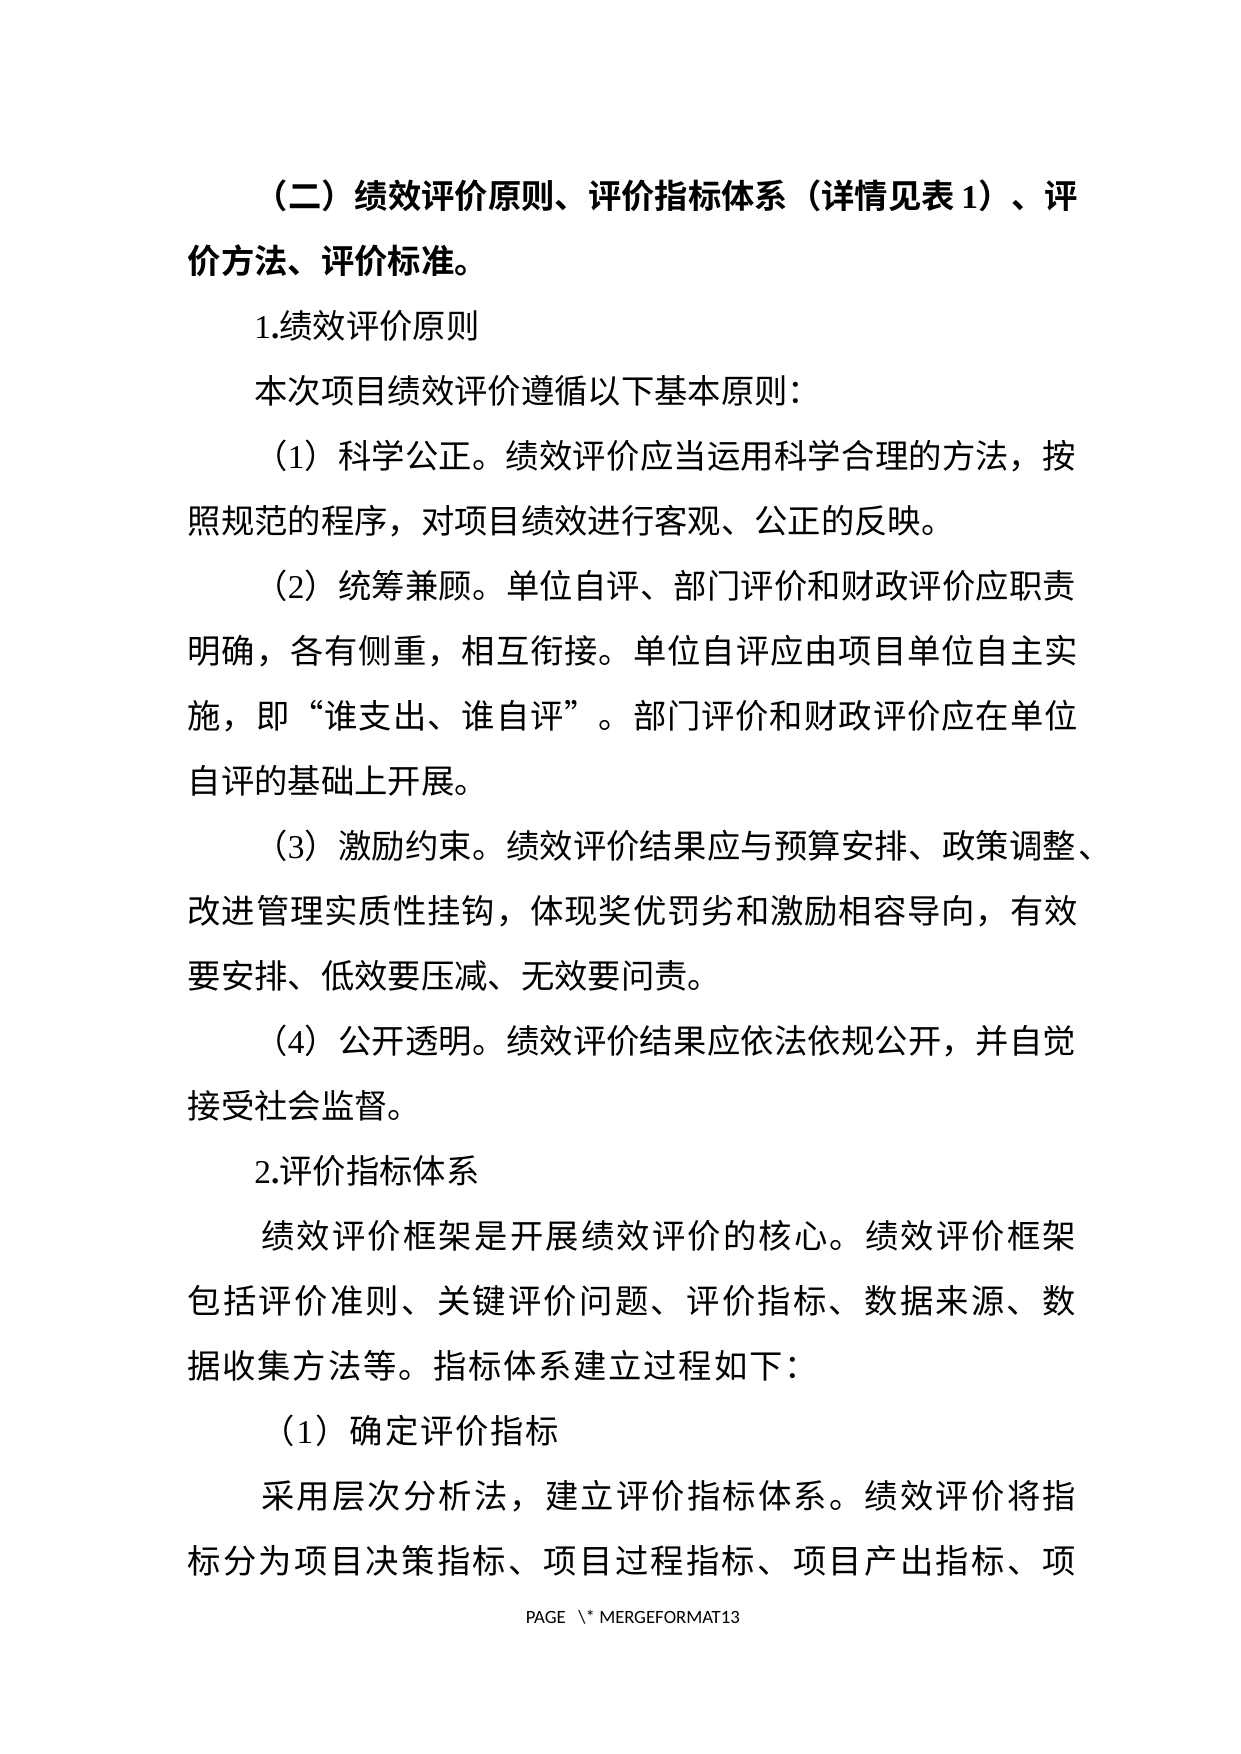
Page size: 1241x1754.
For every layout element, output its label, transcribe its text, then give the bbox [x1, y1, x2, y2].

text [187, 1462, 1078, 1592]
text 绩效评价框架是开展绩效评价的核心。绩效评价框架包括评价准则、关键评价问题、评价指标、数据来源、数据收集方法等。指标体系建立过程如下： [187, 1202, 1078, 1397]
title 2.评价指标体系 [187, 1137, 1078, 1202]
text 本次项目绩效评价遵循以下基本原则： [187, 357, 1078, 422]
title （1）科学公正。绩效评价应当运用科学合理的方法，按照规范的程序，对项目绩效进行客观、公正的反映。 [187, 422, 1078, 552]
title 1.绩效评价原则 [187, 292, 1078, 357]
text （二）绩效评价原则、评价指标体系（详情见表1）、评价方法、评价标准。 [187, 162, 1078, 292]
text （1）确定评价指标 [187, 1397, 1078, 1462]
title （3）激励约束。绩效评价结果应与预算安排、政策调整、改进管理实质性挂钩，体现奖优罚劣和激励相容导向，有效要安排、低效要压减、无效要问责。 [187, 812, 1078, 1007]
title （4）公开透明。绩效评价结果应依法依规公开，并自觉接受社会监督。 [187, 1007, 1078, 1137]
title （2）统筹兼顾。单位自评、部门评价和财政评价应职责明确，各有侧重，相互衔接。单位自评应由项目单位自主实施，即“谁支出、谁自评”。部门评价和财政评价应在单位自评的基础上开展。 [187, 552, 1078, 812]
